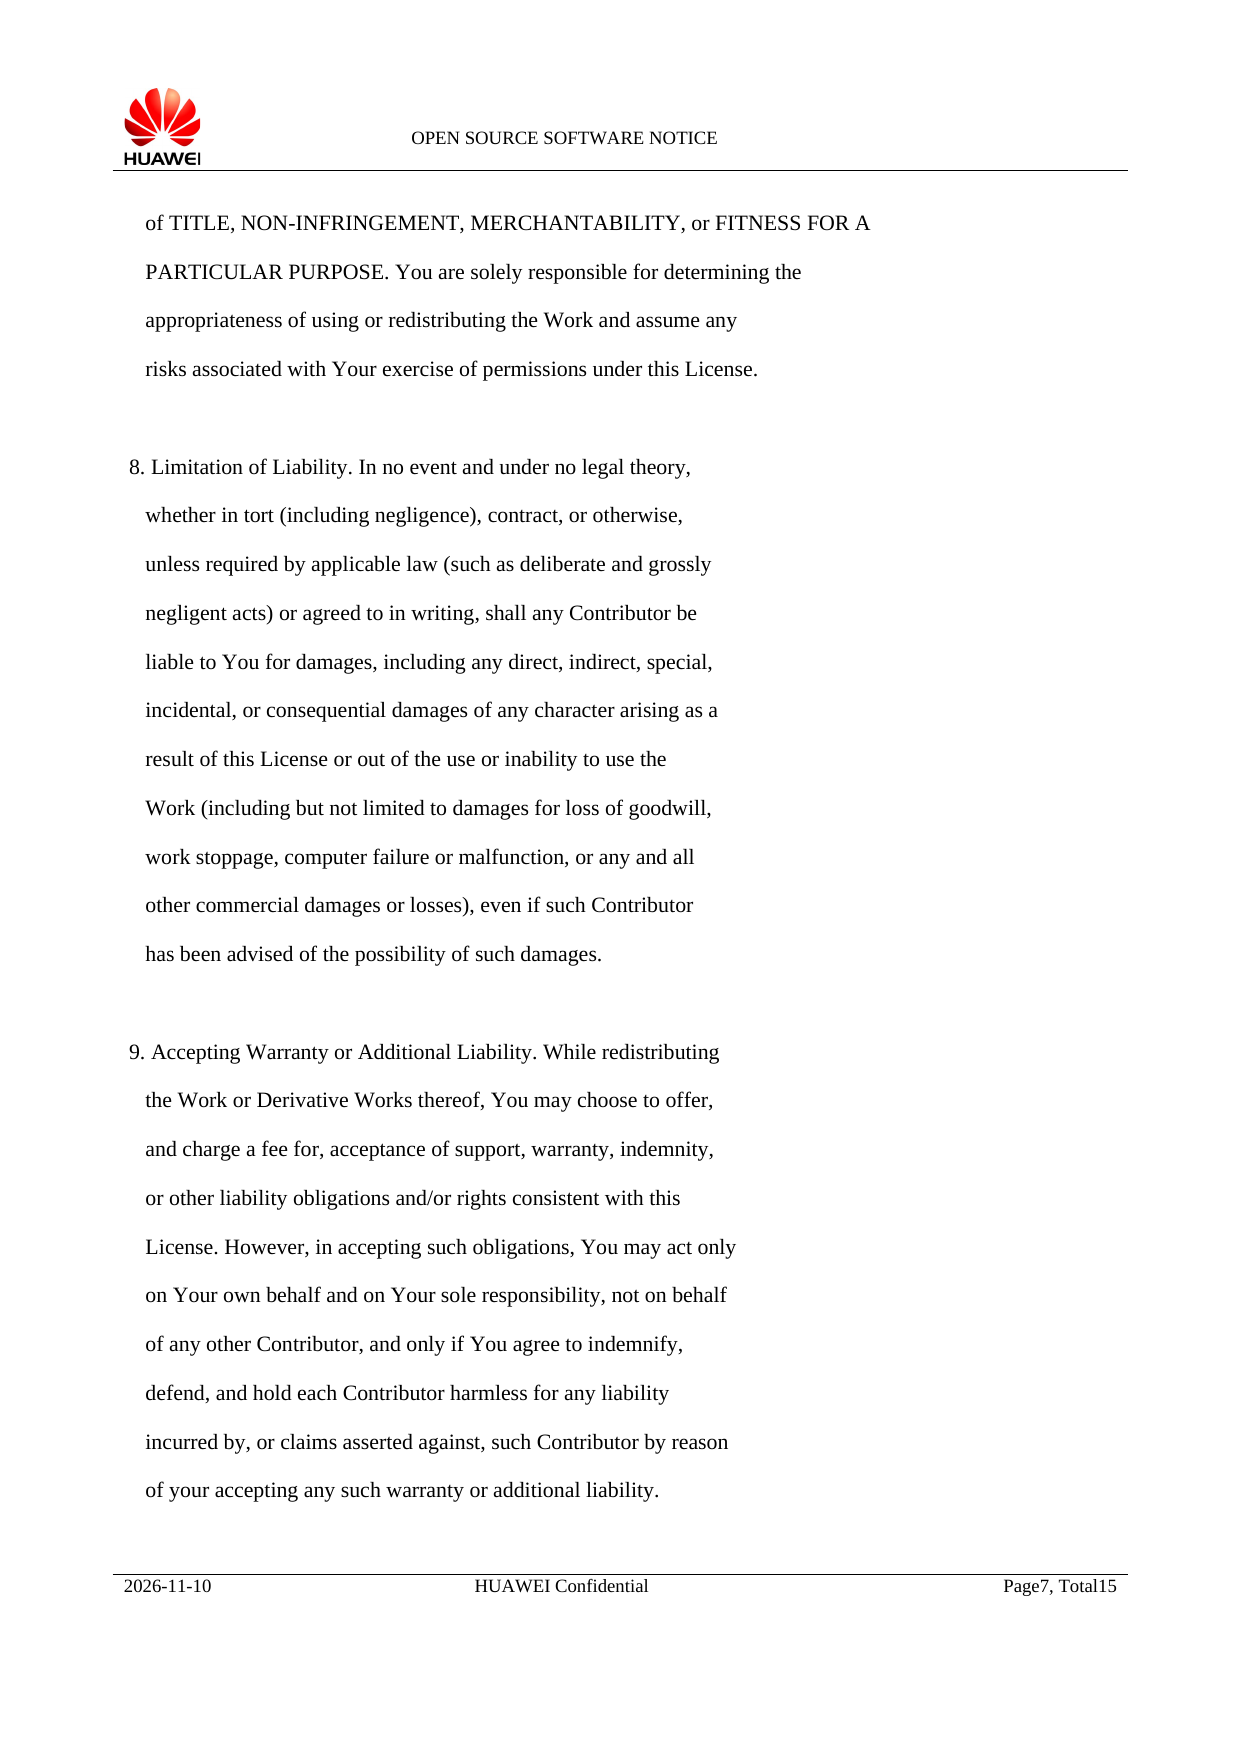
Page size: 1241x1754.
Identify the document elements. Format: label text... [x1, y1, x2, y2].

picture [124, 88, 201, 165]
